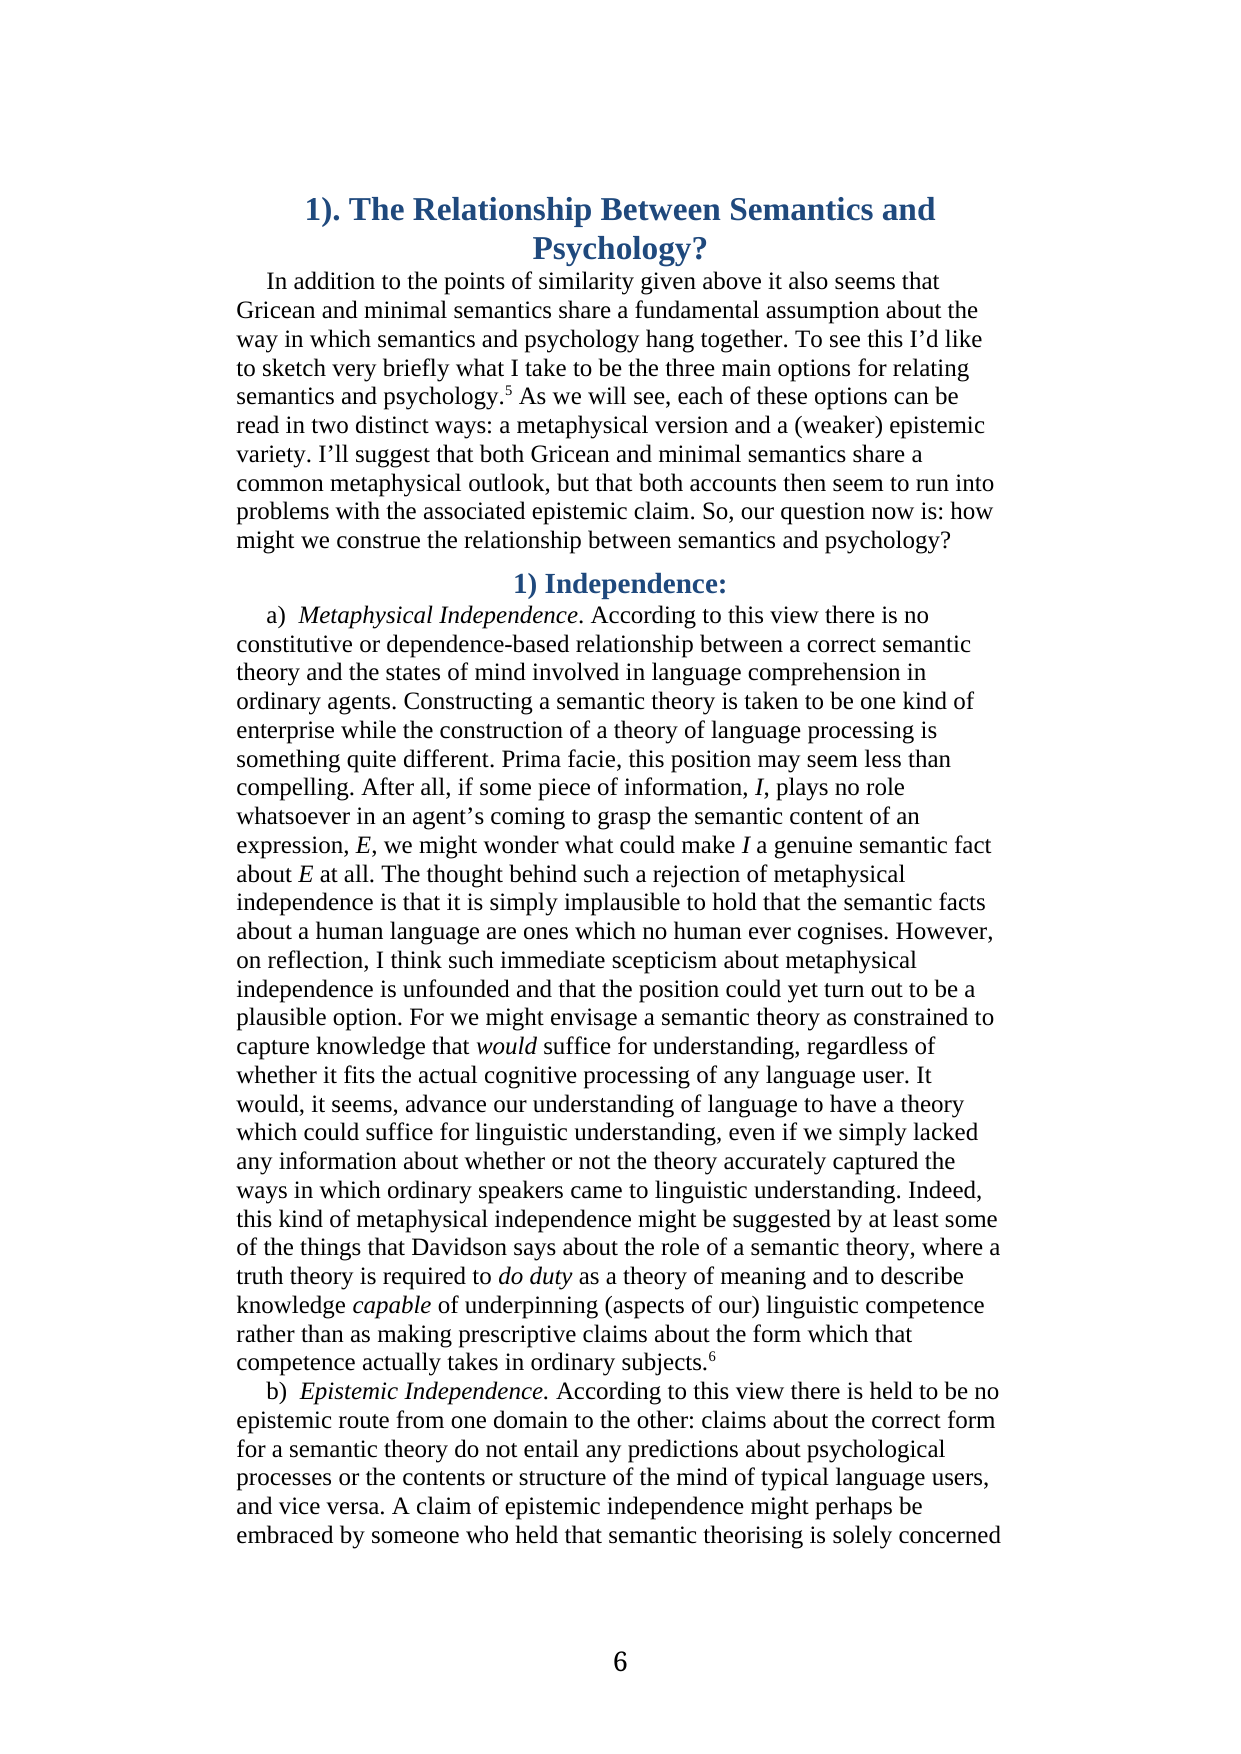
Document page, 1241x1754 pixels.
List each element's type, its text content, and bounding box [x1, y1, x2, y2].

subtitle 1). The Relationship Between Semantics and Psychology? [236, 190, 1004, 266]
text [236, 1376, 1004, 1549]
text a) Metaphysical Independence. According to this view there is no constitutive or dependence-based relationship between a correct semantic theory and the states of mind involved in language comprehension in ordinary agents. Constructing a semantic theory is taken to be one kind of enterprise while the construction of a theory of language processing is something quite different. Prima facie, this position may seem less than compelling. After all, if some piece of information, I, plays no role whatsoever in an agent’s coming to grasp the semantic content of an expression, E, we might wonder what could make I a genuine semantic fact about E at all. The thought behind such a rejection of metaphysical independence is that it is simply implausible to hold that the semantic facts about a human language are ones which no human ever cognises. However, on reflection, I think such immediate scepticism about metaphysical independence is unfounded and that the position could yet turn out to be a plausible option. For we might envisage a semantic theory as constrained to capture knowledge that would suffice for understanding, regardless of whether it fits the actual cognitive processing of any language user. It would, it seems, advance our understanding of language to have a theory which could suffice for linguistic understanding, even if we simply lacked any information about whether or not the theory accurately captured the ways in which ordinary speakers came to linguistic understanding. Indeed, this kind of metaphysical independence might be suggested by at least some of the things that Davidson says about the role of a semantic theory, where a truth theory is required to do duty as a theory of meaning and to describe knowledge capable of underpinning (aspects of our) linguistic competence rather than as making prescriptive claims about the form which that competence actually takes in ordinary subjects. [236, 600, 1004, 1376]
text In addition to the points of similarity given above it also seems that Gricean and minimal semantics share a fundamental assumption about the way in which semantics and psychology hang together. To see this I’d like to sketch very briefly what I take to be the three main options for relating semantics and psychology. As we will see, each of these options can be read in two distinct ways: a metaphysical version and a (weaker) epistemic variety. I’ll suggest that both Gricean and minimal semantics share a common metaphysical outlook, but that both accounts then seem to run into problems with the associated epistemic claim. So, our question now is: how might we construe the relationship between semantics and psychology? [236, 266, 1004, 554]
subtitle 1) Independence: [236, 566, 1004, 600]
